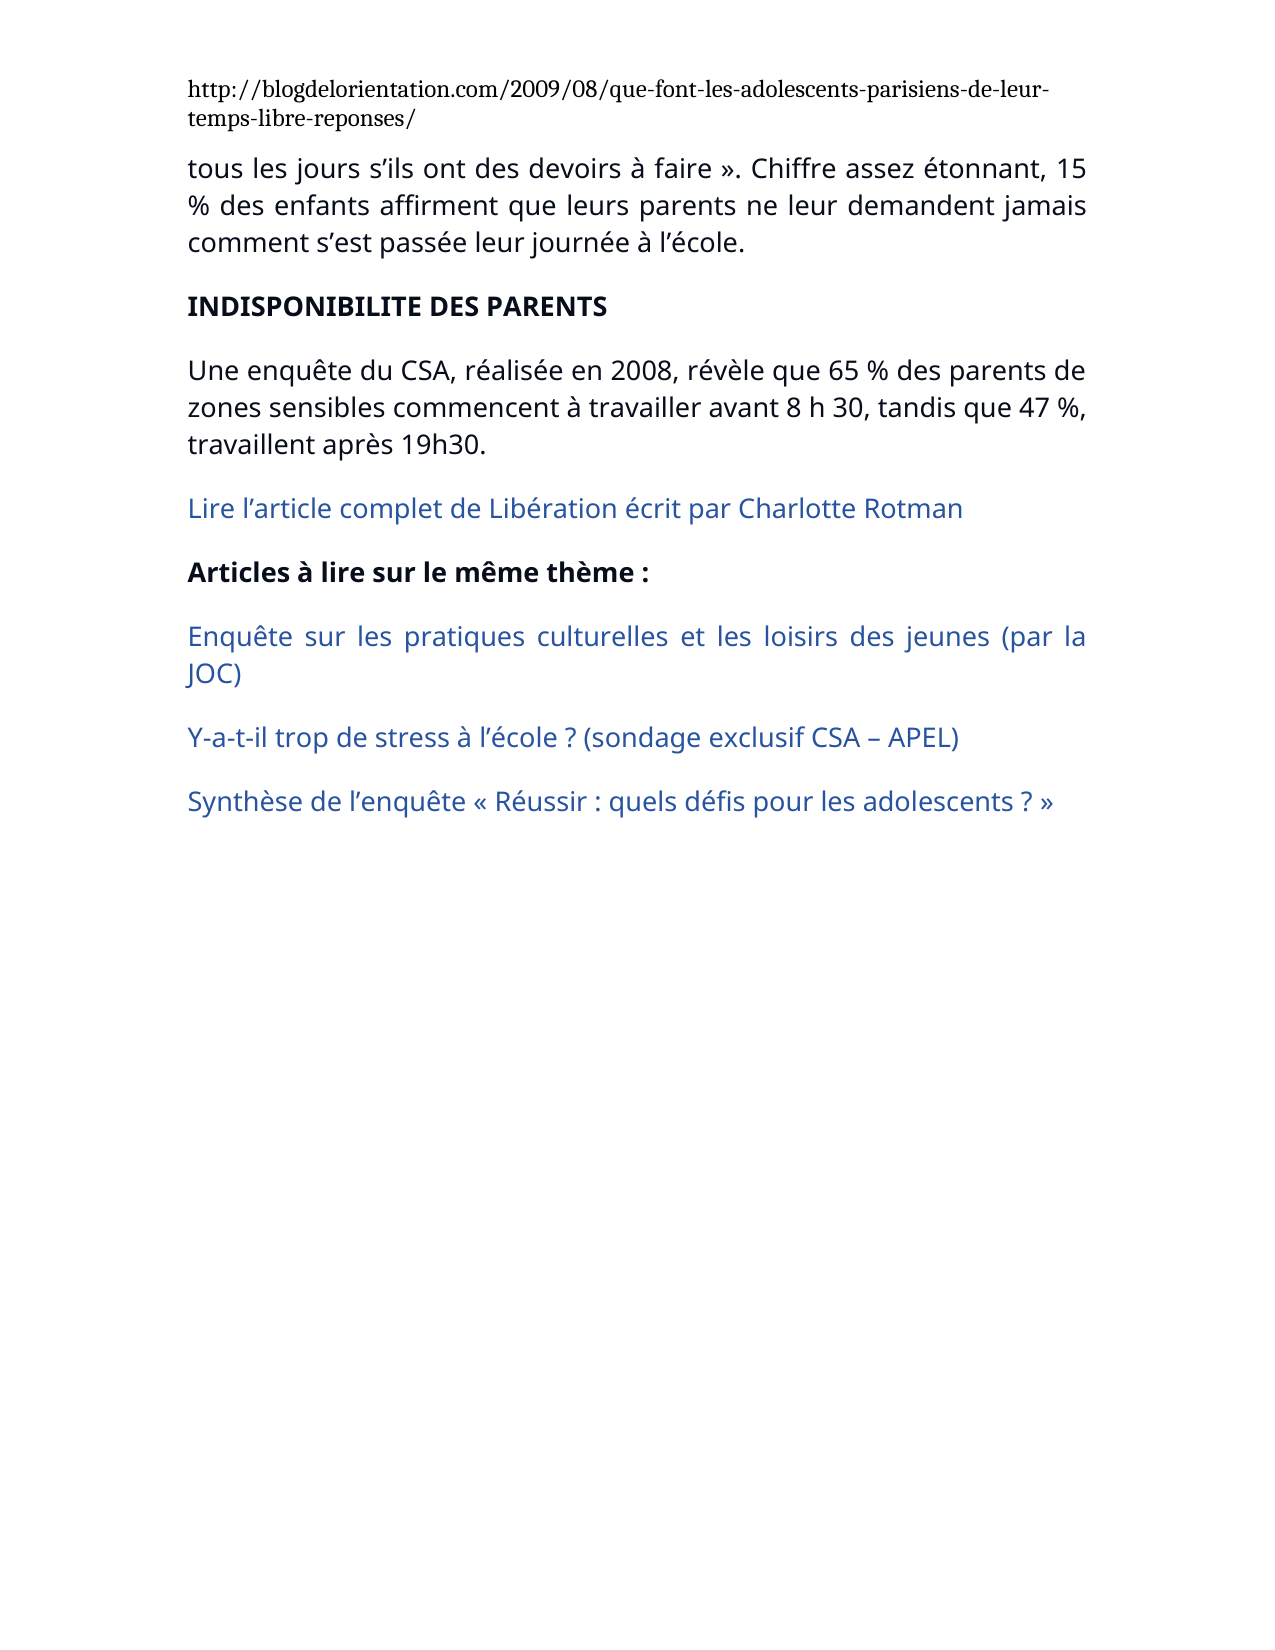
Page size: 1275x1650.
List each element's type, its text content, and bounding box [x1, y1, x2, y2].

text INDISPONIBILITE DES PARENTS [187, 288, 1087, 324]
text Articles à lire sur le même thème : [187, 553, 1087, 590]
text Enquête sur les pratiques culturelles et les loisirs des jeunes (par la JOC) [187, 617, 1087, 691]
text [187, 150, 1087, 261]
text Synthèse de l’enquête « Réussir : quels défis pour les adolescents ? » [187, 782, 1087, 819]
text Une enquête du CSA, réalisée en 2008, révèle que 65 % des parents de zones sensibles commencent à travailler avant 8 h 30, tandis que 47 %, travaillent après 19h30. [187, 352, 1087, 462]
text Y-a-t-il trop de stress à l’école ? (sondage exclusif CSA – APEL) [187, 718, 1087, 755]
text Lire l’article complet de Libération écrit par Charlotte Rotman [187, 489, 1087, 526]
